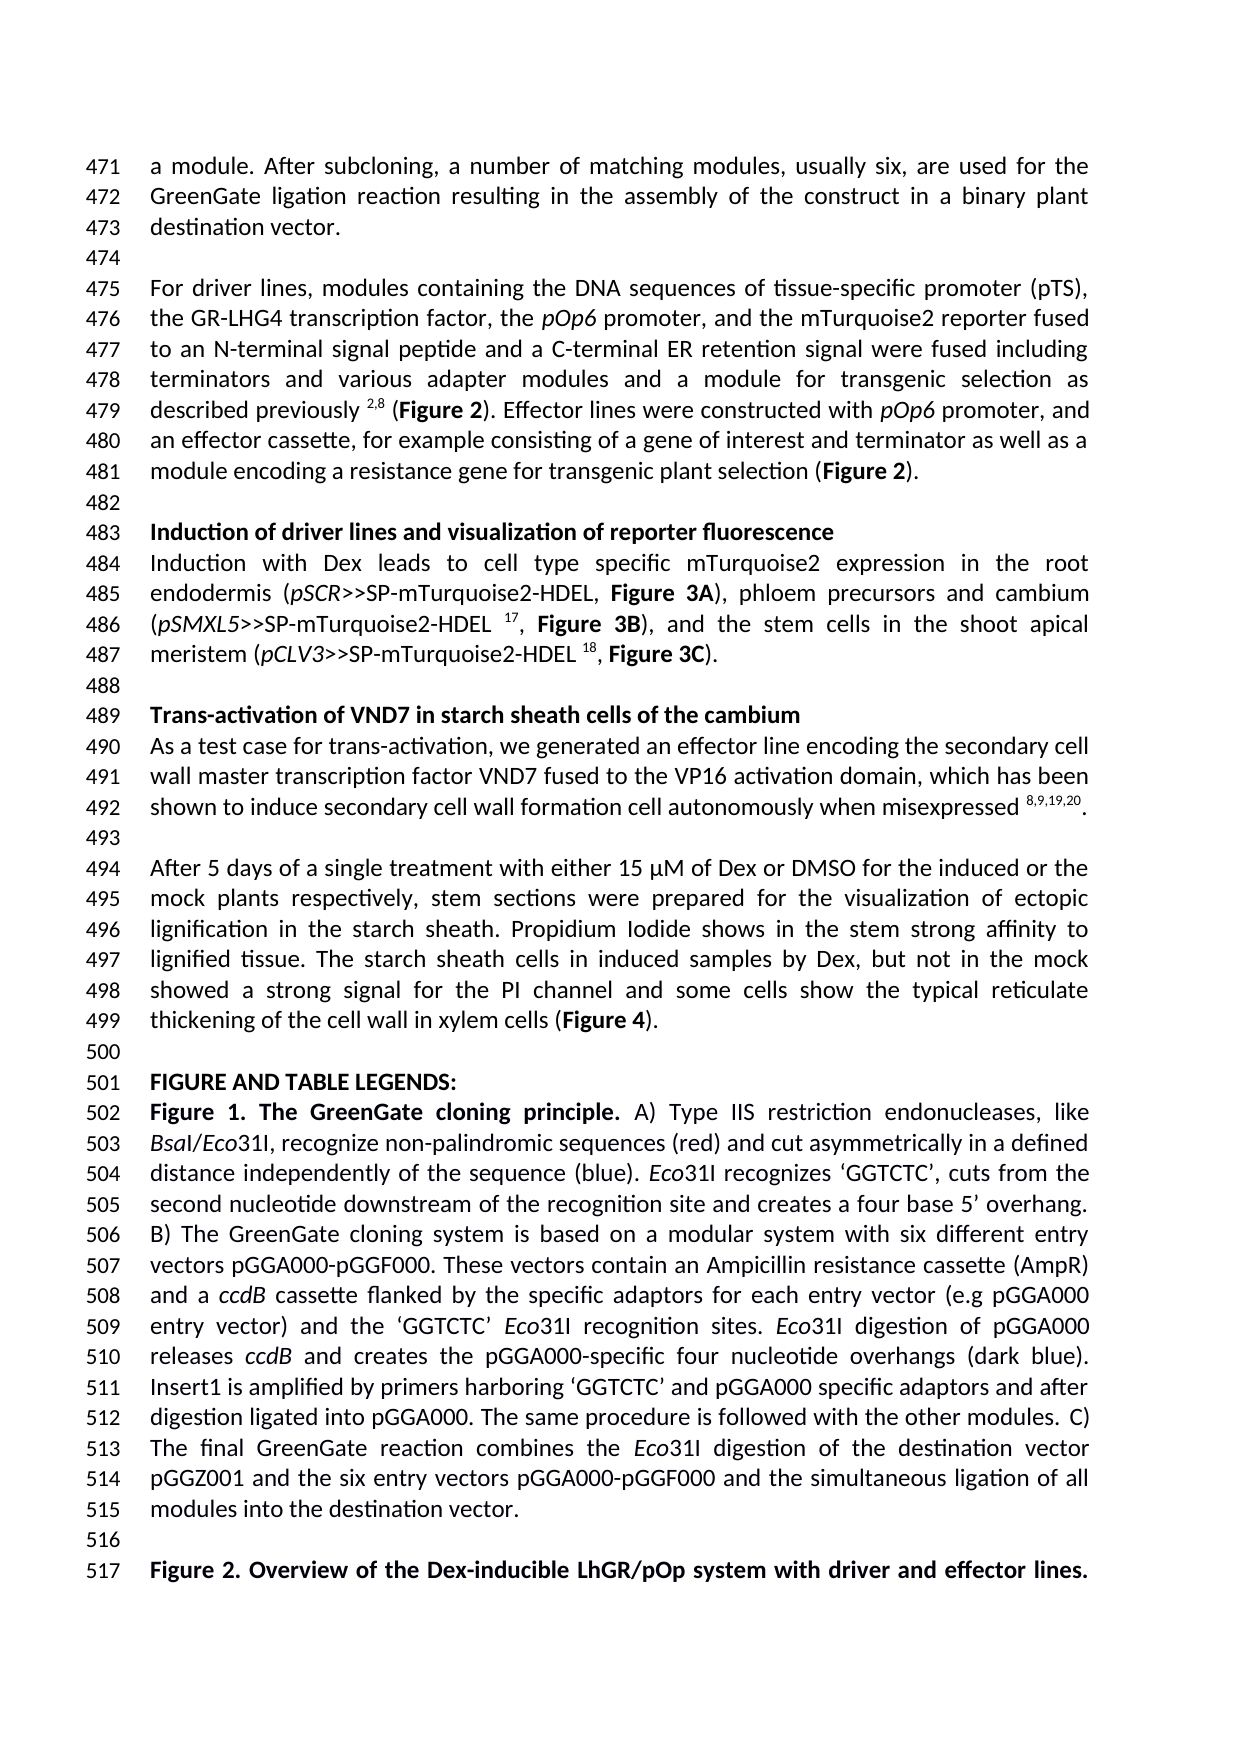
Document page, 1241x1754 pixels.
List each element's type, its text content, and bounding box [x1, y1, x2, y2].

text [150, 150, 1090, 242]
text Trans-activation of VND7 in starch sheath cells of the cambium [150, 699, 1090, 730]
text As a test case for trans-activation, we generated an effector line encoding the secondary cell wall master transcription factor VND7 fused to the VP16 activation domain, which has been shown to induce secondary cell wall formation cell autonomously when misexpressed 8,9,19,20. [150, 730, 1090, 821]
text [150, 1554, 1090, 1584]
text Induction of driver lines and visualization of reporter fluorescence [150, 516, 1090, 547]
text After 5 days of a single treatment with either 15 µM of Dex or DMSO for the induced or the mock plants respectively, stem sections were prepared for the visualization of ectopic lignification in the starch sheath. Propidium Iodide shows in the stem strong affinity to lignified tissue. The starch sheath cells in induced samples by Dex, but not in the mock showed a strong signal for the PI channel and some cells show the typical reticulate thickening of the cell wall in xylem cells (Figure 4). [150, 852, 1090, 1035]
text Figure 1. The GreenGate cloning principle. A) Type IIS restriction endonucleases, like BsaI/Eco31I, recognize non-palindromic sequences (red) and cut asymmetrically in a defined distance independently of the sequence (blue). Eco31I recognizes ‘GGTCTC’, cuts from the second nucleotide downstream of the recognition site and creates a four base 5’ overhang. B) The GreenGate cloning system is based on a modular system with six different entry vectors pGGA000-pGGF000. These vectors contain an Ampicillin resistance cassette (AmpR) and a ccdB cassette flanked by the specific adaptors for each entry vector (e.g pGGA000 entry vector) and the ‘GGTCTC’ Eco31I recognition sites. Eco31I digestion of pGGA000 releases ccdB and creates the pGGA000-specific four nucleotide overhangs (dark blue). Insert1 is amplified by primers harboring ‘GGTCTC’ and pGGA000 specific adaptors and after digestion ligated into pGGA000. The same procedure is followed with the other modules. C) The final GreenGate reaction combines the Eco31I digestion of the destination vector pGGZ001 and the six entry vectors pGGA000-pGGF000 and the simultaneous ligation of all modules into the destination vector. [150, 1096, 1090, 1523]
text For driver lines, modules containing the DNA sequences of tissue-specific promoter (pTS), the GR-LHG4 transcription factor, the pOp6 promoter, and the mTurquoise2 reporter fused to an N-terminal signal peptide and a C-terminal ER retention signal were fused including terminators and various adapter modules and a module for transgenic selection as described previously 2,8 (Figure 2). Effector lines were constructed with pOp6 promoter, and an effector cassette, for example consisting of a gene of interest and terminator as well as a module encoding a resistance gene for transgenic plant selection (Figure 2). [150, 272, 1090, 486]
text FIGURE AND TABLE LEGENDS: [150, 1066, 1090, 1096]
text Induction with Dex leads to cell type specific mTurquoise2 expression in the root endodermis (pSCR>>SP-mTurquoise2-HDEL, Figure 3A), phloem precursors and cambium (pSMXL5>>SP-mTurquoise2-HDEL 17, Figure 3B), and the stem cells in the shoot apical meristem (pCLV3>>SP-mTurquoise2-HDEL 18, Figure 3C). [150, 547, 1090, 669]
